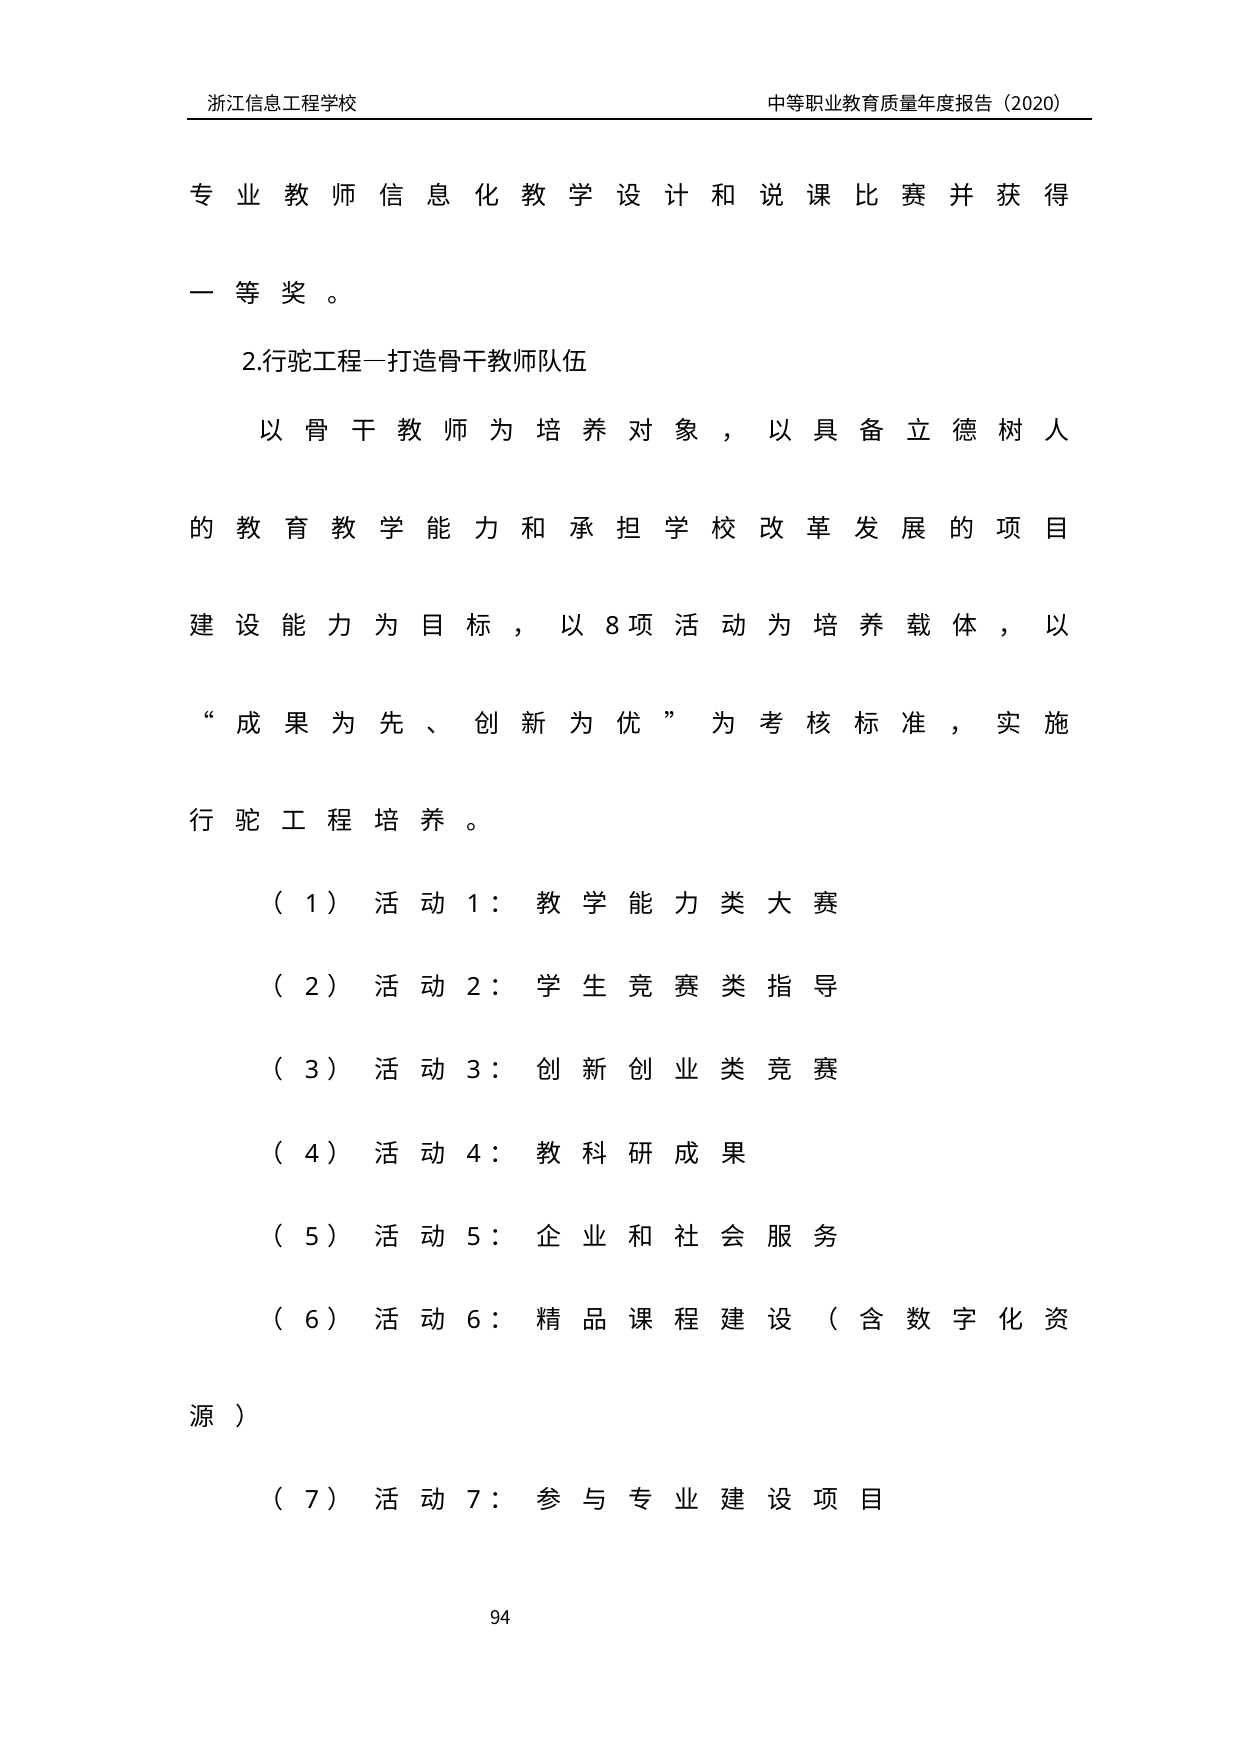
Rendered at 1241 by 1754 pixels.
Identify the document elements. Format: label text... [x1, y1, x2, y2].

text （1）活动1：教学能力类大赛 [189, 869, 1091, 934]
text （5）活动5：企业和社会服务 [189, 1202, 1091, 1267]
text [189, 161, 1091, 324]
text （4）活动4：教科研成果 [189, 1119, 1091, 1184]
text （7）活动7：参与专业建设项目 [189, 1466, 1091, 1531]
text （2）活动2：学生竞赛类指导 [189, 952, 1091, 1017]
text 以骨干教师为培养对象，以具备立德树人的教育教学能力和承担学校改革发展的项目建设能力为目标，以8项活动为培养载体，以“成果为先、创新为优”为考核标准，实施行驼工程培养。 [189, 396, 1091, 851]
text （3）活动3：创新创业类竞赛 [189, 1036, 1091, 1101]
text （6）活动6：精品课程建设（含数字化资源） [189, 1285, 1091, 1447]
subtitle 2.行驼工程—打造骨干教师队伍 [189, 342, 1091, 378]
